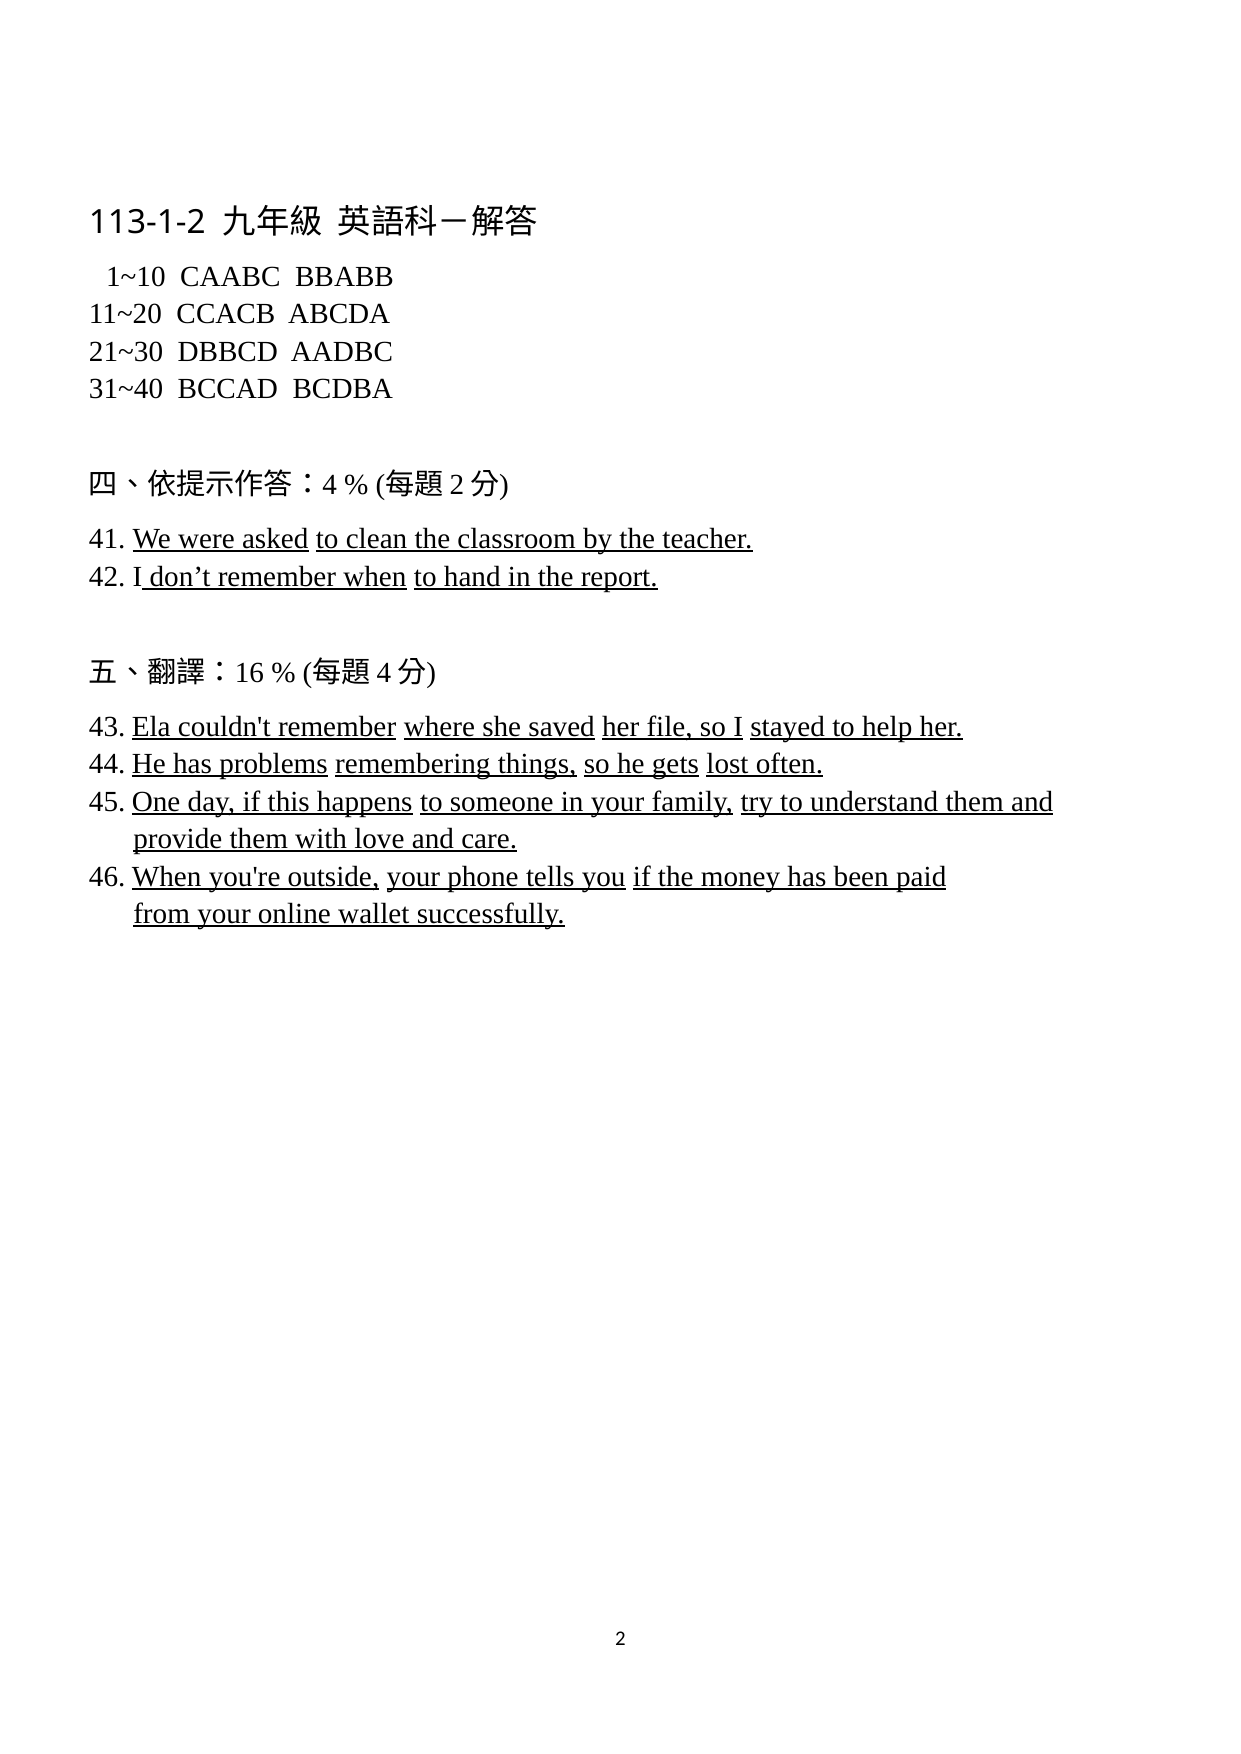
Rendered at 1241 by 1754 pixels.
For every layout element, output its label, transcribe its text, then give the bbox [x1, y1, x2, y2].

text 21~30 DBBCD AADBC [89, 332, 1152, 369]
text 五、翻譯：16 % (每題4分) [89, 632, 1152, 707]
text from your online wallet successfully. [89, 894, 1152, 932]
text 113-1-2 九年級 英語科－解答 [89, 182, 1152, 257]
text 四、依提示作答：4 % (每題2分) [89, 444, 1152, 519]
text 1~10 CAABC BBABB [89, 257, 1152, 294]
text 45. One day, if this happens to someone in your family, try to understand them and [89, 782, 1152, 819]
text 31~40 BCCAD BCDBA [89, 369, 1152, 407]
text 41. We were asked to clean the classroom by the teacher. [89, 519, 1152, 557]
text 46. When you're outside, your phone tells you if the money has been paid [89, 857, 1152, 894]
text 42. I don’t remember when to hand in the report. [89, 557, 1152, 594]
text 11~20 CCACB ABCDA [89, 294, 1152, 332]
text 44. He has problems remembering things, so he gets lost often. [89, 744, 1152, 782]
text provide them with love and care. [89, 819, 1152, 857]
text 43. Ela couldn't remember where she saved her file, so I stayed to help her. [89, 707, 1152, 744]
